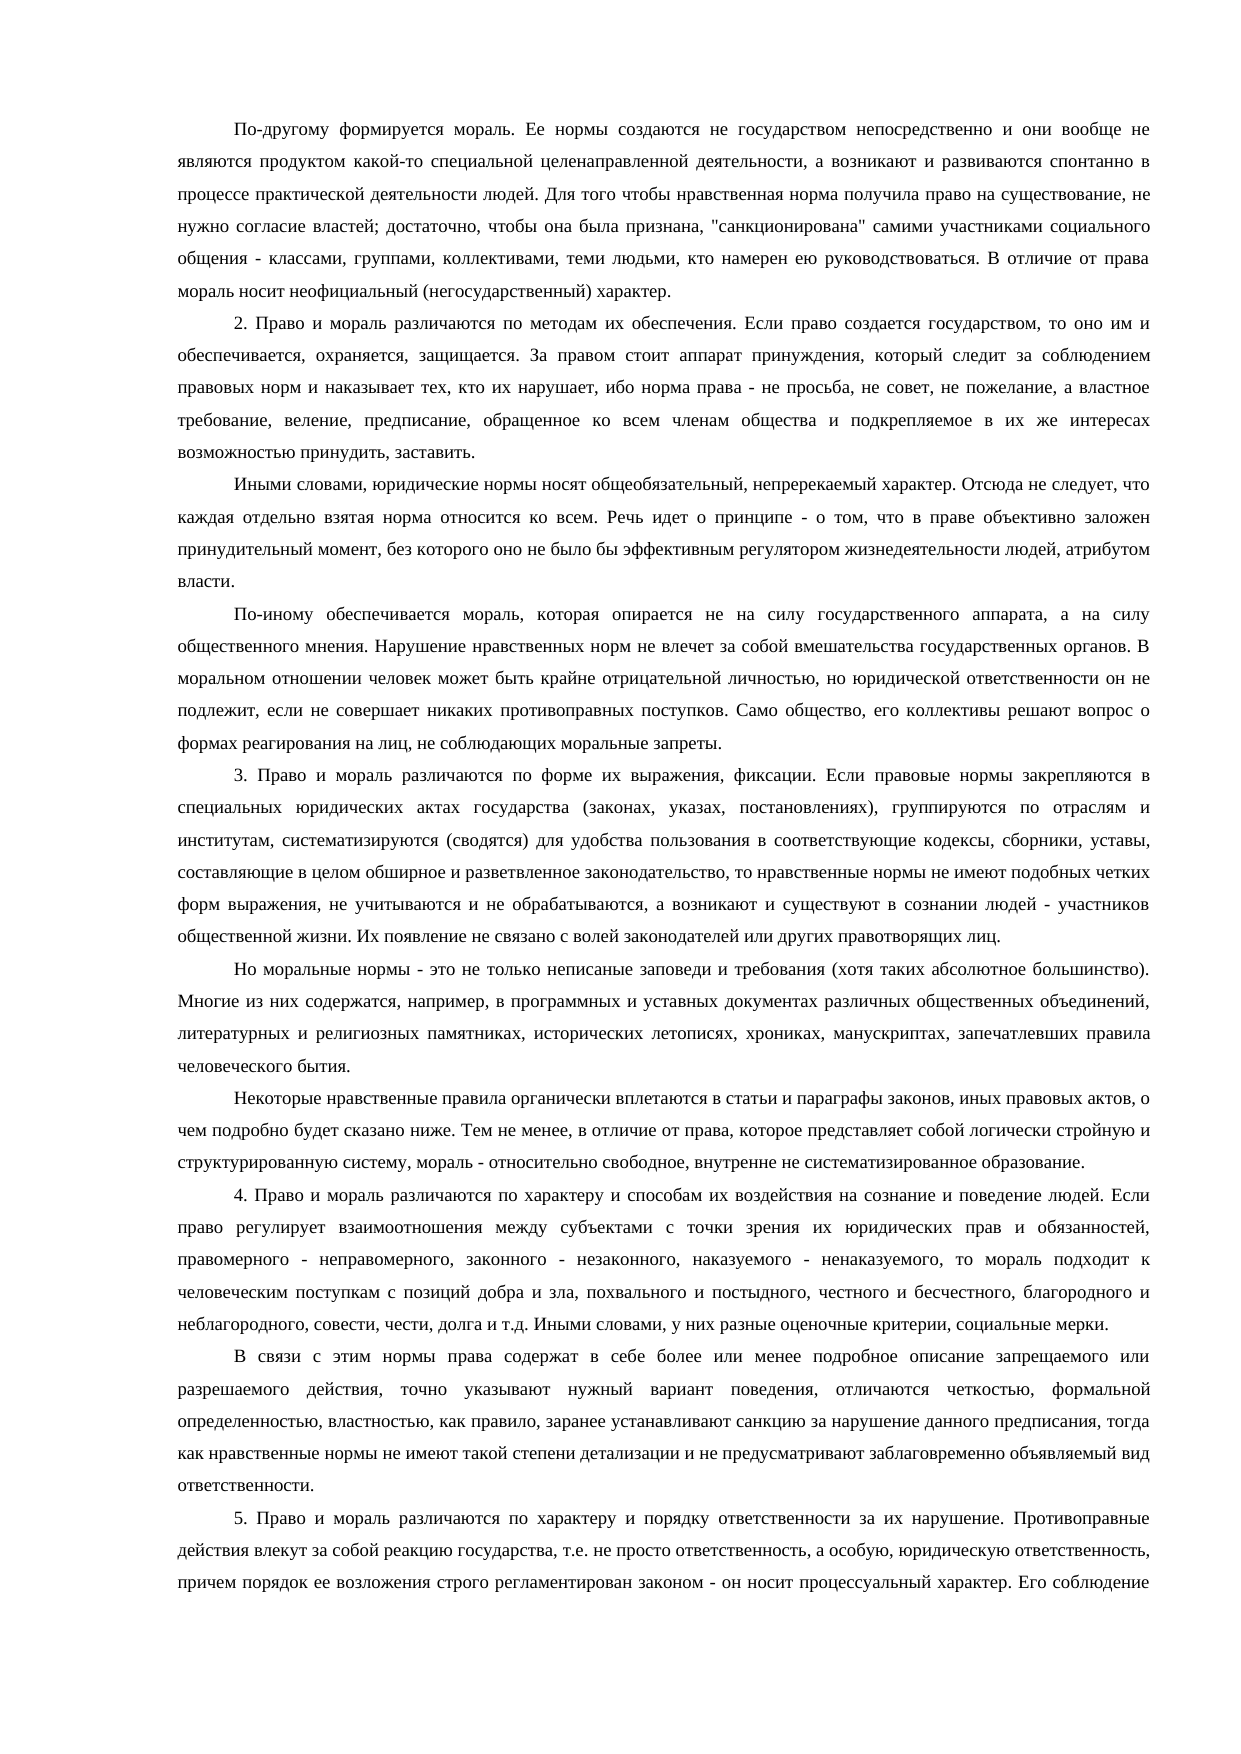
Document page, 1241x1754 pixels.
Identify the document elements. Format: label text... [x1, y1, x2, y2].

text Некоторые нравственные правила органически вплетаются в статьи и параграфы законов, иных правовых актов, о чем подробно будет сказано ниже. Тем не менее, в отличие от права, которое представляет собой логически стройную и структурированную систему, мораль - относительно свободное, внутренне не систематизированное образование. [177, 1087, 1152, 1173]
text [177, 1507, 1152, 1593]
text 4. Право и мораль различаются по характеру и способам их воздействия на сознание и поведение людей. Если право регулирует взаимоотношения между субъектами с точки зрения их юридических прав и обязанностей, правомерного - неправомерного, законного - незаконного, наказуемого - ненаказуемого, то мораль подходит к человеческим поступкам с позиций добра и зла, похвального и постыдного, честного и бесчестного, благородного и неблагородного, совести, чести, долга и т.д. Иными словами, у них разные оценочные критерии, социальные мерки. [177, 1184, 1152, 1334]
text По-другому формируется мораль. Ее нормы создаются не государством непосредственно и они вообще не являются продуктом какой-то специальной целенаправленной деятельности, а возникают и развиваются спонтанно в процессе практической деятельности людей. Для того чтобы нравственная норма получила право на существование, не нужно согласие властей; достаточно, чтобы она была признана, "санкционирована" самими участниками социального общения - классами, группами, коллективами, теми людьми, кто намерен ею руководствоваться. В отличие от права мораль носит неофициальный (негосударственный) характер. [177, 118, 1152, 301]
text 3. Право и мораль различаются по форме их выражения, фиксации. Если правовые нормы закрепляются в специальных юридических актах государства (законах, указах, постановлениях), группируются по отраслям и институтам, систематизируются (сводятся) для удобства пользования в соответствующие кодексы, сборники, уставы, составляющие в целом обширное и разветвленное законодательство, то нравственные нормы не имеют подобных четких форм выражения, не учитываются и не обрабатываются, а возникают и существуют в сознании людей - участников общественной жизни. Их появление не связано с волей законодателей или других правотворящих лиц. [177, 764, 1152, 947]
text По-иному обеспечивается мораль, которая опирается не на силу государственного аппарата, а на силу общественного мнения. Нарушение нравственных норм не влечет за собой вмешательства государственных органов. В моральном отношении человек может быть крайне отрицательной личностью, но юридической ответственности он не подлежит, если не совершает никаких противоправных поступков. Само общество, его коллективы решают вопрос о формах реагирования на лиц, не соблюдающих моральные запреты. [177, 602, 1152, 753]
text 2. Право и мораль различаются по методам их обеспечения. Если право создается государством, то оно им и обеспечивается, охраняется, защищается. За правом стоит аппарат принуждения, который следит за соблюдением правовых норм и наказывает тех, кто их нарушает, ибо норма права - не просьба, не совет, не пожелание, а властное требование, веление, предписание, обращенное ко всем членам общества и подкрепляемое в их же интересах возможностью принудить, заставить. [177, 312, 1152, 463]
text В связи с этим нормы права содержат в себе более или менее подробное описание запрещаемого или разрешаемого действия, точно указывают нужный вариант поведения, отличаются четкостью, формальной определенностью, властностью, как правило, заранее устанавливают санкцию за нарушение данного предписания, тогда как нравственные нормы не имеют такой степени детализации и не предусматривают заблаговременно объявляемый вид ответственности. [177, 1345, 1152, 1496]
text Иными словами, юридические нормы носят общеобязательный, непререкаемый характер. Отсюда не следует, что каждая отдельно взятая норма относится ко всем. Речь идет о принципе - о том, что в праве объективно заложен принудительный момент, без которого оно не было бы эффективным регулятором жизнедеятельности людей, атрибутом власти. [177, 473, 1152, 592]
text Но моральные нормы - это не только неписаные заповеди и требования (хотя таких абсолютное большинство). Многие из них содержатся, например, в программных и уставных документах различных общественных объединений, литературных и религиозных памятниках, исторических летописях, хрониках, манускриптах, запечатлевших правила человеческого бытия. [177, 958, 1152, 1076]
